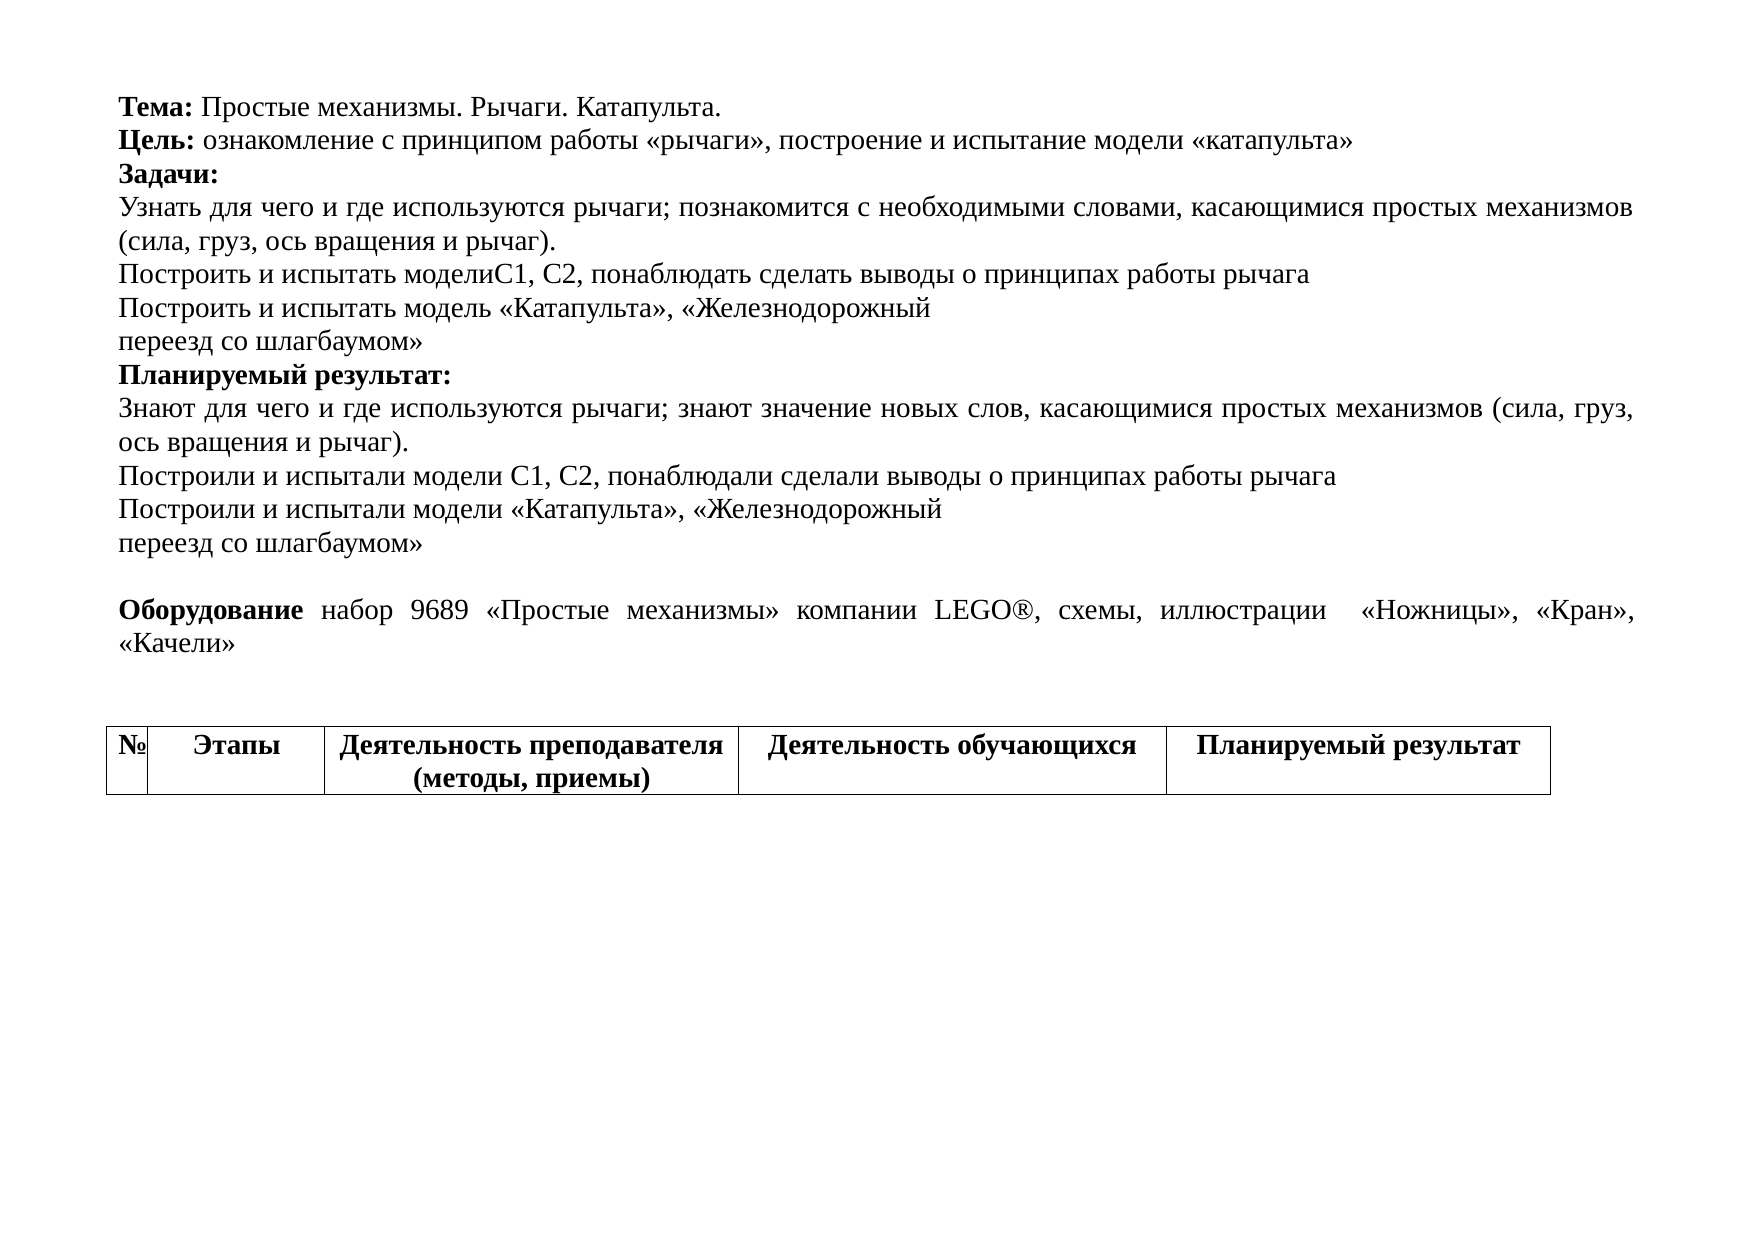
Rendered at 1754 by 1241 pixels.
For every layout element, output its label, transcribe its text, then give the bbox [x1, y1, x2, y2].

text Построить и испытать модель «Катапульта», «Железнодорожный [118, 290, 1636, 323]
text Оборудование набор 9689 «Простые механизмы» компании LEGO®, схемы, иллюстрации «Ножницы», «Кран», «Качели» [118, 592, 1636, 659]
text Построили и испытали модели С1, С2, понаблюдали сделали выводы о принципах работы рычага [118, 458, 1636, 491]
table_header Деятельность преподавателя (методы, приемы) [325, 727, 738, 794]
text Цель: ознакомление с принципом работы «рычаги», построение и испытание модели «катапульта» [118, 122, 1636, 156]
table_header № [107, 727, 147, 794]
text Тема: Простые механизмы. Рычаги. Катапульта. [118, 89, 1636, 122]
text Узнать для чего и где используются рычаги; познакомится с необходимыми словами, касающимися простых механизмов (сила, груз, ось вращения и рычаг). [118, 189, 1636, 256]
text Построить и испытать моделиС1, С2, понаблюдать сделать выводы о принципах работы рычага [118, 256, 1636, 290]
text Знают для чего и где используются рычаги; знают значение новых слов, касающимися простых механизмов (сила, груз, ось вращения и рычаг). [118, 391, 1636, 458]
text Планируемый результат: [118, 357, 1636, 391]
table_header Этапы [148, 727, 324, 794]
table_header Деятельность обучающихся [739, 727, 1166, 794]
text Задачи: [118, 156, 1636, 189]
text Построили и испытали модели «Катапульта», «Железнодорожный [118, 491, 1636, 525]
table_header Планируемый результат [1167, 727, 1550, 794]
text переезд со шлагбаумом» [118, 525, 1636, 558]
text переезд со шлагбаумом» [118, 323, 1636, 357]
